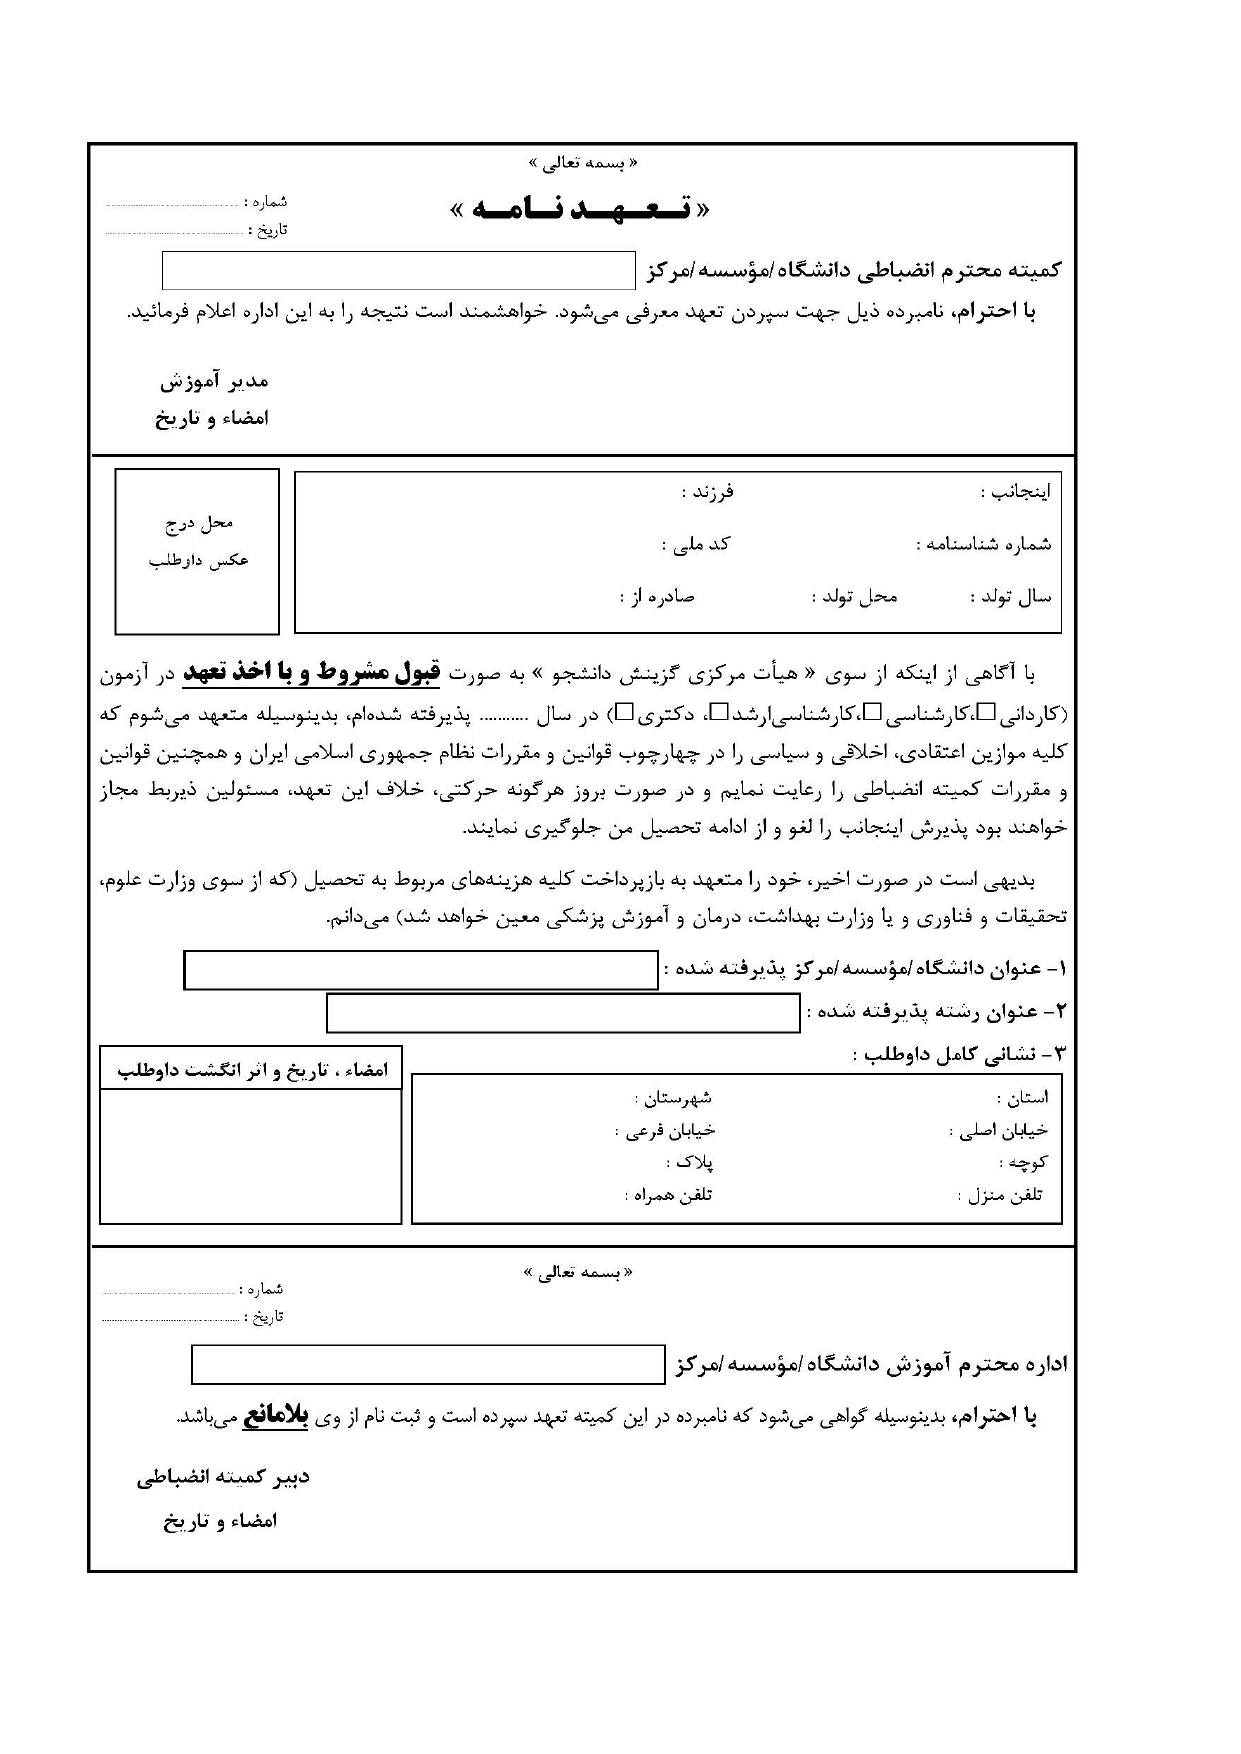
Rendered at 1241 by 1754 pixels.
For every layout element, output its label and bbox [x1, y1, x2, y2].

picture [1, 95, 1161, 1616]
